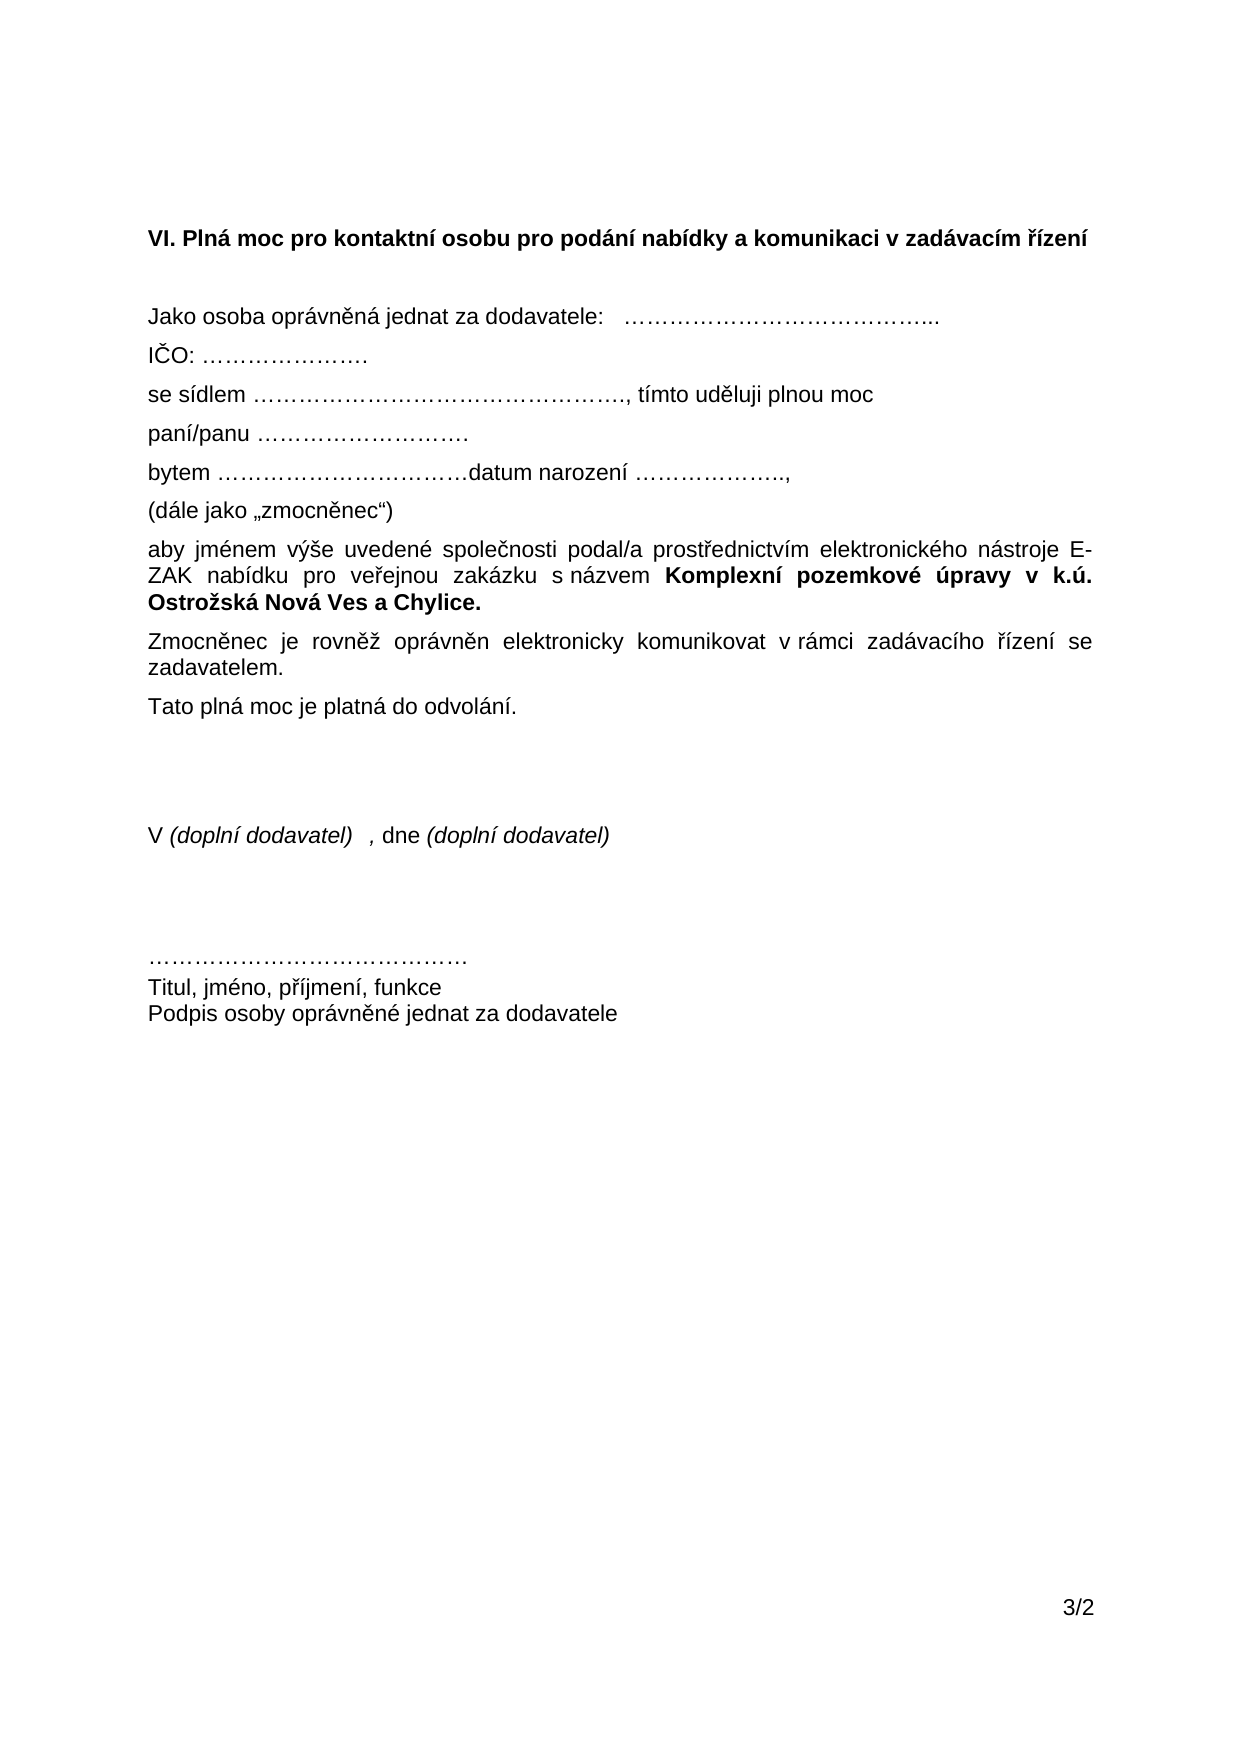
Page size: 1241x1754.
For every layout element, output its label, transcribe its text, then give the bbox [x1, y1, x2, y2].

text V (doplní dodavatel) , dne (doplní dodavatel) [148, 822, 1093, 849]
text paní/panu ………………………. [148, 419, 1093, 446]
text Zmocněnec je rovněž oprávněn elektronicky komunikovat v rámci zadávacího řízení se zadavatelem. [148, 628, 1093, 680]
text Jako osoba oprávněná jednat za dodavatele: …………………………………... [148, 303, 1093, 329]
text …………………………………… [148, 943, 1093, 969]
text VI. Plná moc pro kontaktní osobu pro podání nabídky a komunikaci v zadávacím řízení [148, 225, 1093, 252]
text (dále jako „zmocněnec“) [148, 497, 1093, 524]
text bytem ……………………………datum narození ……………….., [148, 458, 1093, 485]
text Podpis osoby oprávněné jednat za dodavatele [148, 1000, 1093, 1026]
text Titul, jméno, příjmení, funkce [148, 973, 1093, 1000]
text Tato plná moc je platná do odvolání. [148, 693, 1093, 719]
text IČO: …………………. [148, 342, 1093, 368]
text aby jménem výše uvedené společnosti podal/a prostřednictvím elektronického nástroje E-ZAK nabídku pro veřejnou zakázku s názvem Komplexní pozemkové úpravy v k.ú. Ostrožská Nová Ves a Chylice. [148, 536, 1093, 615]
text se sídlem …………………………………………., tímto uděluji plnou moc [148, 381, 1093, 407]
